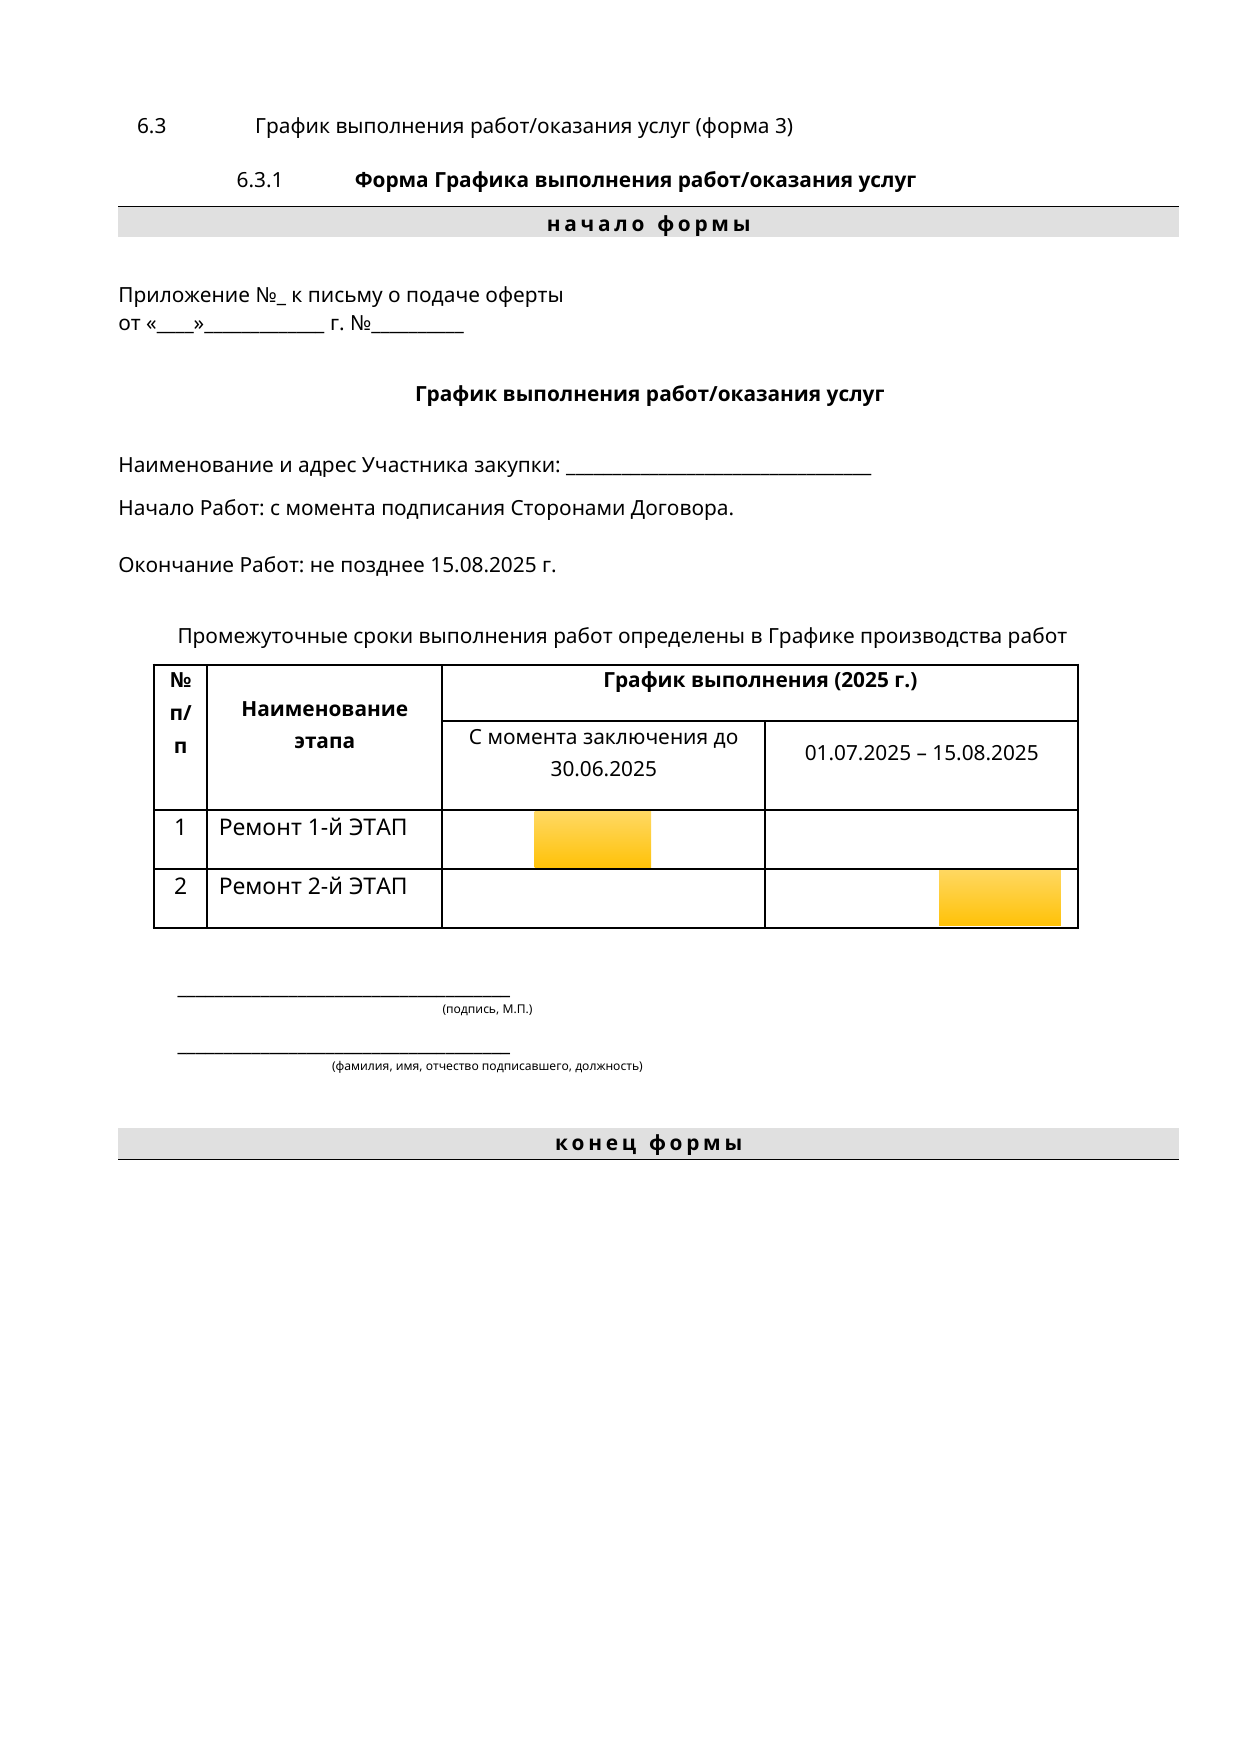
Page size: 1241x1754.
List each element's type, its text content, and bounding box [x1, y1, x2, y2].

table_header Наименование этапа [208, 666, 441, 809]
table_cell [443, 811, 535, 868]
text ____________________________________ [118, 1029, 1181, 1057]
text График выполнения работ/оказания услуг [118, 379, 1181, 408]
table_cell 1 [155, 811, 206, 868]
text Начало Работ: с момента подписания Сторонами Договора. [118, 493, 1181, 521]
subtitle График выполнения работ/оказания услуг (форма 3) [137, 111, 1181, 140]
text ____________________________________ [118, 972, 1181, 1000]
table_header График выполнения (2025 г.) [443, 666, 1077, 720]
text конец формы [118, 1128, 1179, 1159]
table_cell 01.07.2025 – 15.08.2025 [766, 722, 1077, 809]
table_cell 2 [155, 870, 206, 927]
table_cell С момента заключения до 30.06.2025 [443, 722, 764, 809]
text (фамилия, имя, отчество подписавшего, должность) [118, 1057, 797, 1086]
text начало формы [118, 207, 1179, 237]
text Промежуточные сроки выполнения работ определены в Графике производства работ [118, 621, 1181, 649]
table_cell [766, 811, 1077, 868]
table_cell [443, 870, 764, 927]
text (подпись, М.П.) [118, 1000, 797, 1029]
text Окончание Работ: не позднее 15.08.2025 г. [118, 550, 1181, 578]
table_header № п/п [155, 666, 206, 809]
table_cell [651, 811, 764, 868]
table_cell [766, 870, 1077, 927]
list Форма Графика выполнения работ/оказания услуг [236, 165, 1181, 193]
table_cell Ремонт 1-й ЭТАП [208, 811, 441, 868]
text Наименование и адрес Участника закупки: _________________________________ [118, 450, 1181, 479]
text Приложение №_ к письму о подаче оферты от «____»_____________ г. №__________ [118, 280, 1181, 337]
table_cell Ремонт 2-й ЭТАП [208, 870, 441, 927]
